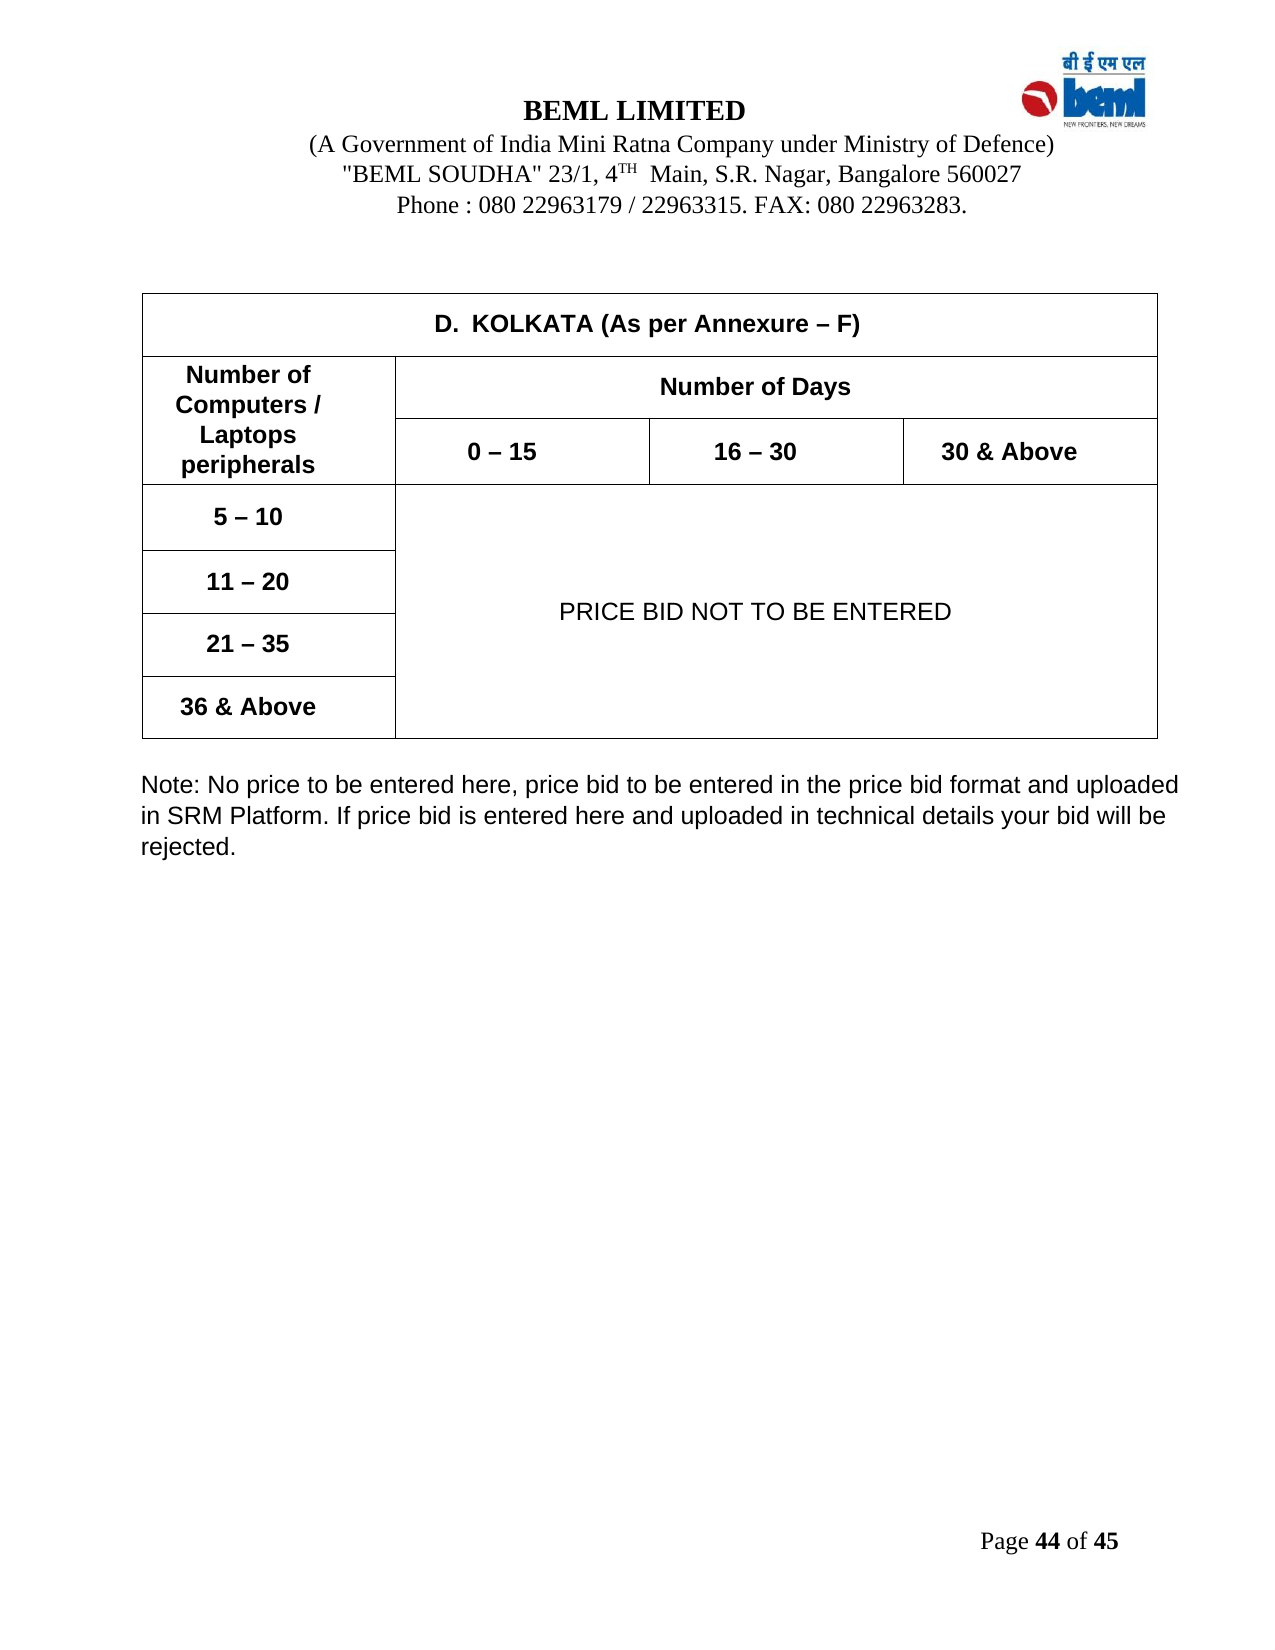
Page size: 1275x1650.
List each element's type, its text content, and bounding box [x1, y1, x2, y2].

table_cell 21 – 35 [143, 614, 395, 676]
picture [1009, 46, 1158, 132]
table_cell 11 – 20 [143, 551, 395, 613]
text Note: No price to be entered here, price bid to be entered in the price bid format and uploaded in SRM Platform. If price bid is entered here and uploaded in technical details your bid will be rejected. [141, 770, 1181, 861]
table_cell 0 – 15 [396, 419, 649, 484]
table_cell 30 & Above [904, 419, 1157, 484]
table_cell PRICE BID NOT TO BE ENTERED [396, 485, 1157, 738]
table_cell 5 – 10 [143, 485, 395, 550]
table_cell Number of Days [396, 357, 1157, 418]
table_cell 36 & Above [143, 677, 395, 738]
table_header KOLKATA (As per Annexure – F) [143, 294, 1157, 356]
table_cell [143, 357, 395, 484]
table_cell 16 – 30 [650, 419, 903, 484]
